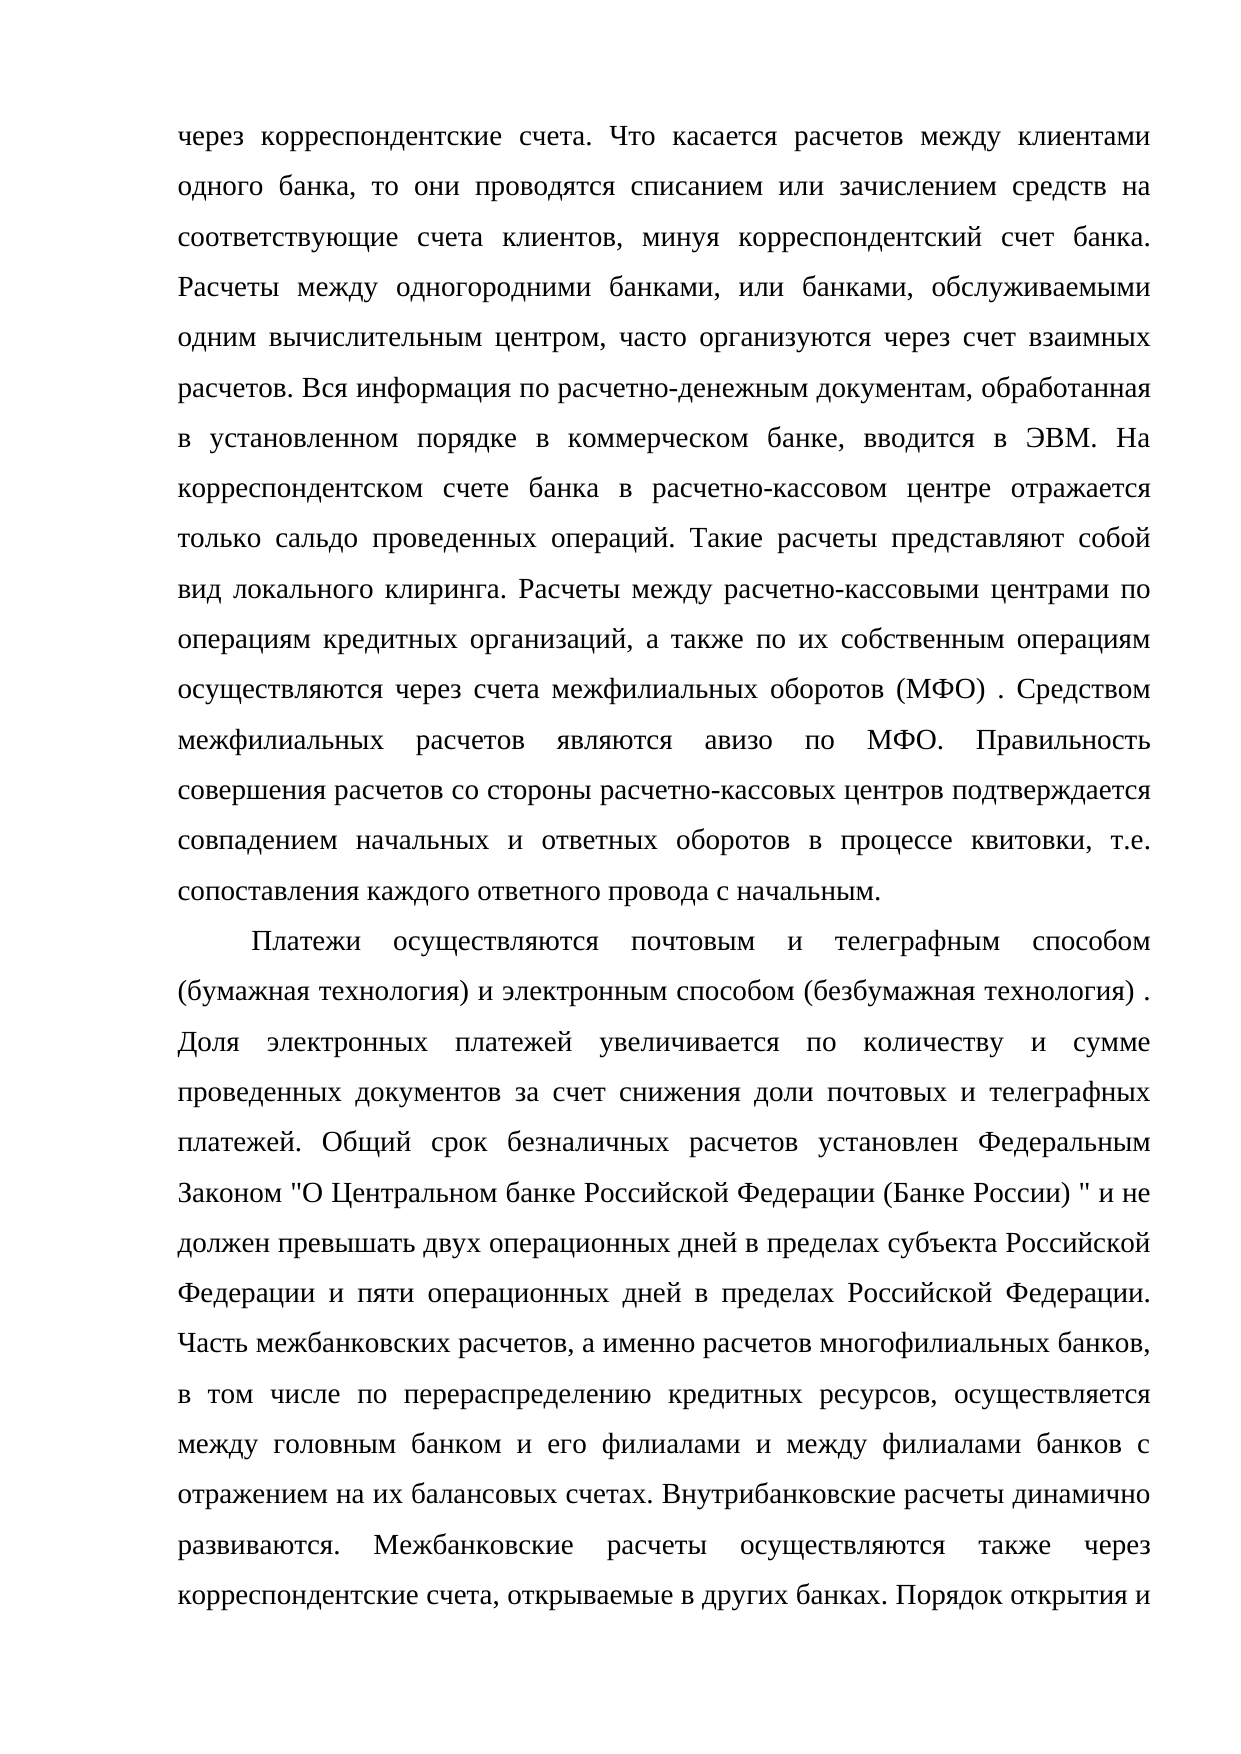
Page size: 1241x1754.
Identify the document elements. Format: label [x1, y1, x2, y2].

text [177, 118, 1152, 906]
text [177, 923, 1152, 1611]
